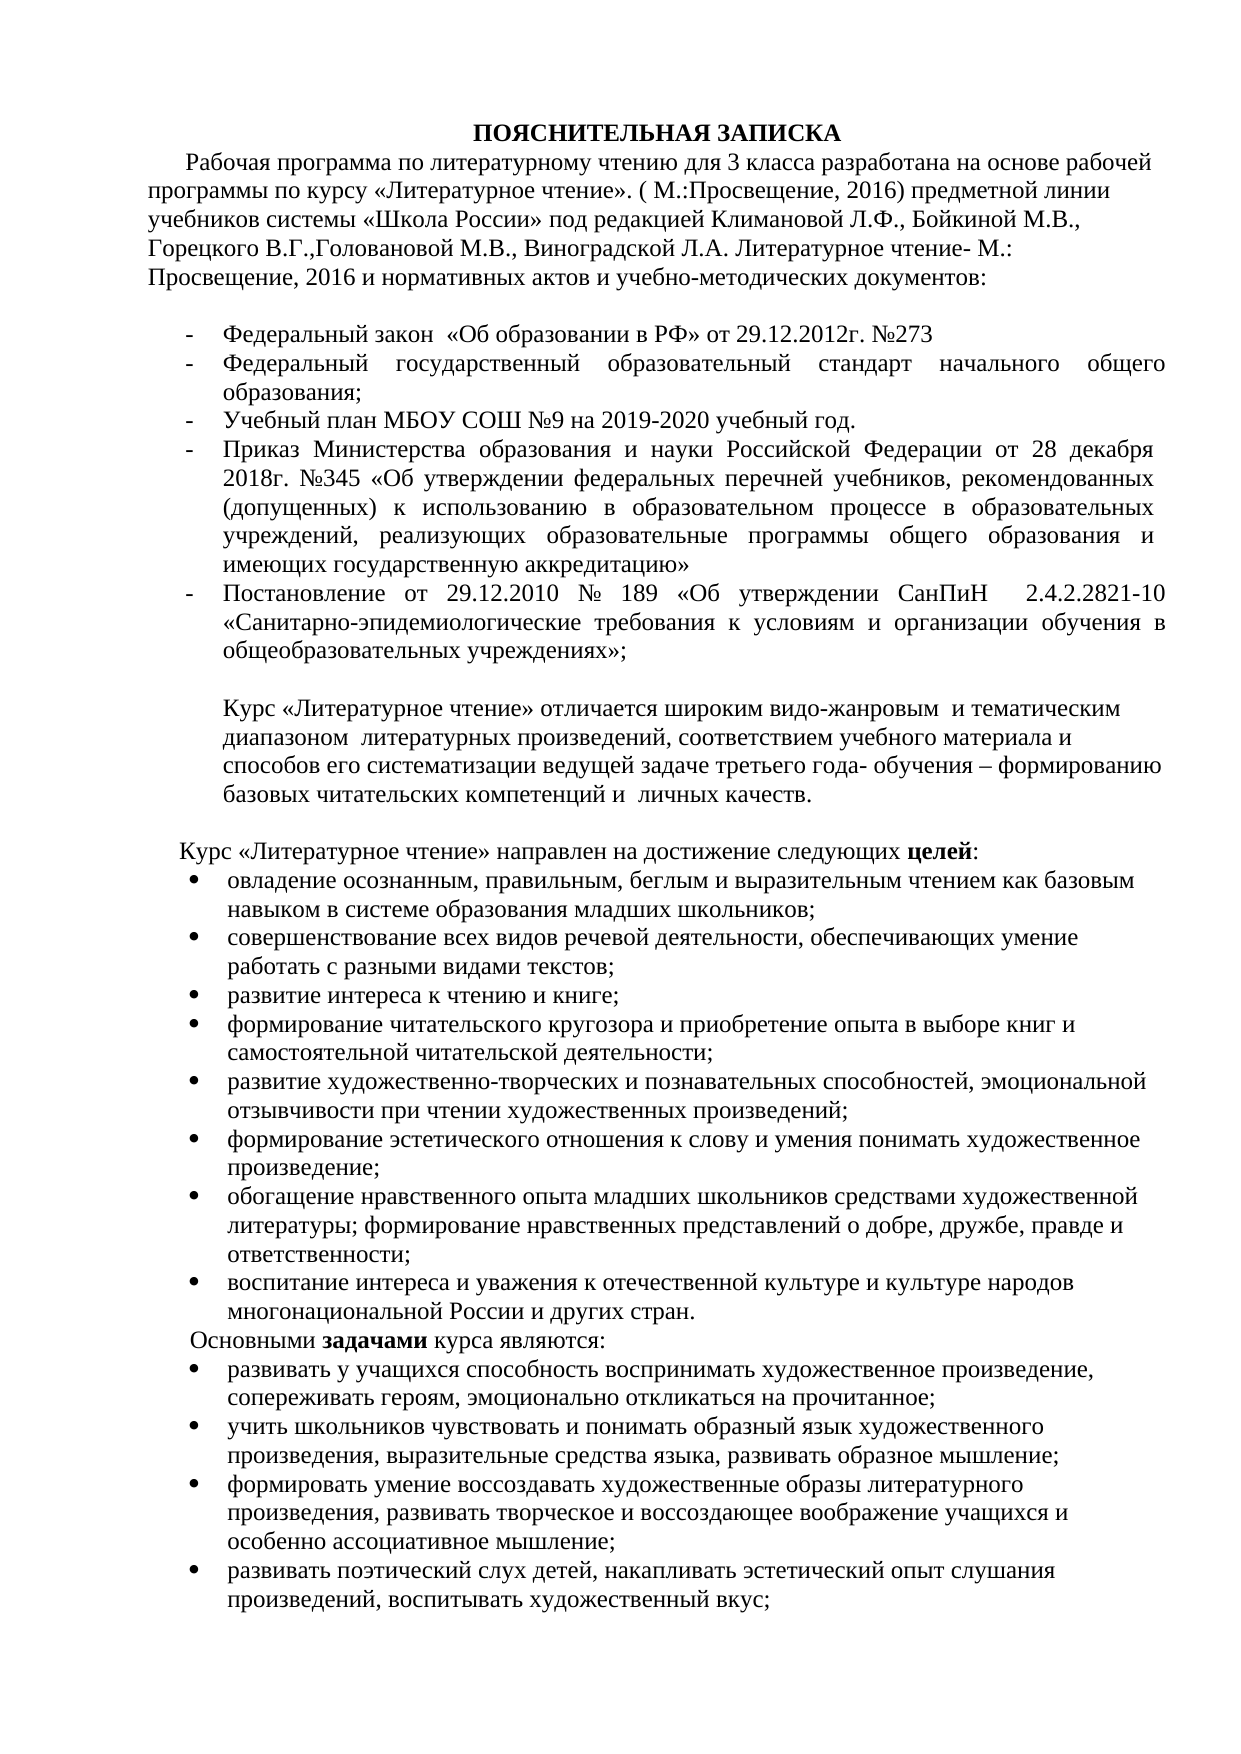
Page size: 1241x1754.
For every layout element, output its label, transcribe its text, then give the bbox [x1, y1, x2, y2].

list формировать умение воссоздавать художественные образы литературного произведения, развивать творческое и воссоздающее воображение учащихся и особенно ассоциативное мышление; [189, 1469, 1167, 1555]
list обогащение нравственного опыта младших школьников средствами художественной литературы; формирование нравственных представлений о добре, дружбе, правде и ответственности; [189, 1181, 1167, 1267]
list развивать поэтический слух детей, накапливать эстетический опыт слушания произведений, воспитывать художественный вкус; [189, 1555, 1167, 1612]
text Основными задачами курса являются: [148, 1325, 1167, 1354]
list овладение осознанным, правильным, беглым и выразительным чтением как базовым навыком в системе образования младших школьников; [189, 865, 1167, 922]
list Федеральный закон «Об образовании в РФ» от 29.12.2012г. №273 [185, 319, 1167, 348]
list формирование эстетического отношения к слову и умения понимать художественное произведение; [189, 1124, 1167, 1181]
list Учебный план МБОУ СОШ №9 на 2019-2020 учебный год. [185, 406, 1167, 434]
list воспитание интереса и уважения к отечественной культуре и культуре народов многонациональной России и других стран. [189, 1267, 1167, 1325]
list Приказ Министерства образования и науки Российской Федерации от 28 декабря 2018г. №345 «Об утверждении федеральных перечней учебников, рекомендованных (допущенных) к использованию в образовательном процессе в образовательных учреждений, реализующих образовательные программы общего образования и имеющих государственную аккредитацию» [185, 434, 1155, 578]
list учить школьников чувствовать и понимать образный язык художественного произведения, выразительные средства языка, развивать образное мышление; [189, 1411, 1167, 1469]
text ПОЯСНИТЕЛЬНАЯ ЗАПИСКА [148, 118, 1167, 147]
list развивать у учащихся способность воспринимать художественное произведение, сопереживать героям, эмоционально откликаться на прочитанное; [189, 1354, 1167, 1411]
list Федеральный государственный образовательный стандарт начального общего образования; [185, 348, 1167, 406]
list Курс «Литературное чтение» отличается широким видо-жанровым и тематическим диапазоном литературных произведений, соответствием учебного материала и способов его систематизации ведущей задаче третьего года- обучения – формированию базовых читательских компетенций и личных качеств. [223, 693, 1167, 808]
list развитие художественно-творческих и познавательных способностей, эмоциональной отзывчивости при чтении художественных произведений; [189, 1066, 1167, 1124]
list совершенствование всех видов речевой деятельности, обеспечивающих умение работать с разными видами текстов; [189, 922, 1167, 980]
text Рабочая программа по литературному чтению для 3 класса разработана на основе рабочей программы по курсу «Литературное чтение». ( М.:Просвещение, 2016) предметной линии учебников системы «Школа России» под редакцией Климановой Л.Ф., Бойкиной М.В., Горецкого В.Г.,Головановой М.В., Виноградской Л.А. Литературное чтение- М.: Просвещение, 2016 и нормативных актов и учебно-методических документов: [148, 147, 1167, 291]
list Постановление от 29.12.2010 № 189 «Об утверждении СанПиН 2.4.2.2821-10 «Санитарно-эпидемиологические требования к условиям и организации обучения в общеобразовательных учреждениях»; [185, 578, 1167, 664]
list развитие интереса к чтению и книге; [189, 980, 1167, 1009]
list формирование читательского кругозора и приобретение опыта в выборе книг и самостоятельной читательской деятельности; [189, 1009, 1167, 1066]
text Курс «Литературное чтение» направлен на достижение следующих целей: [148, 836, 1167, 865]
